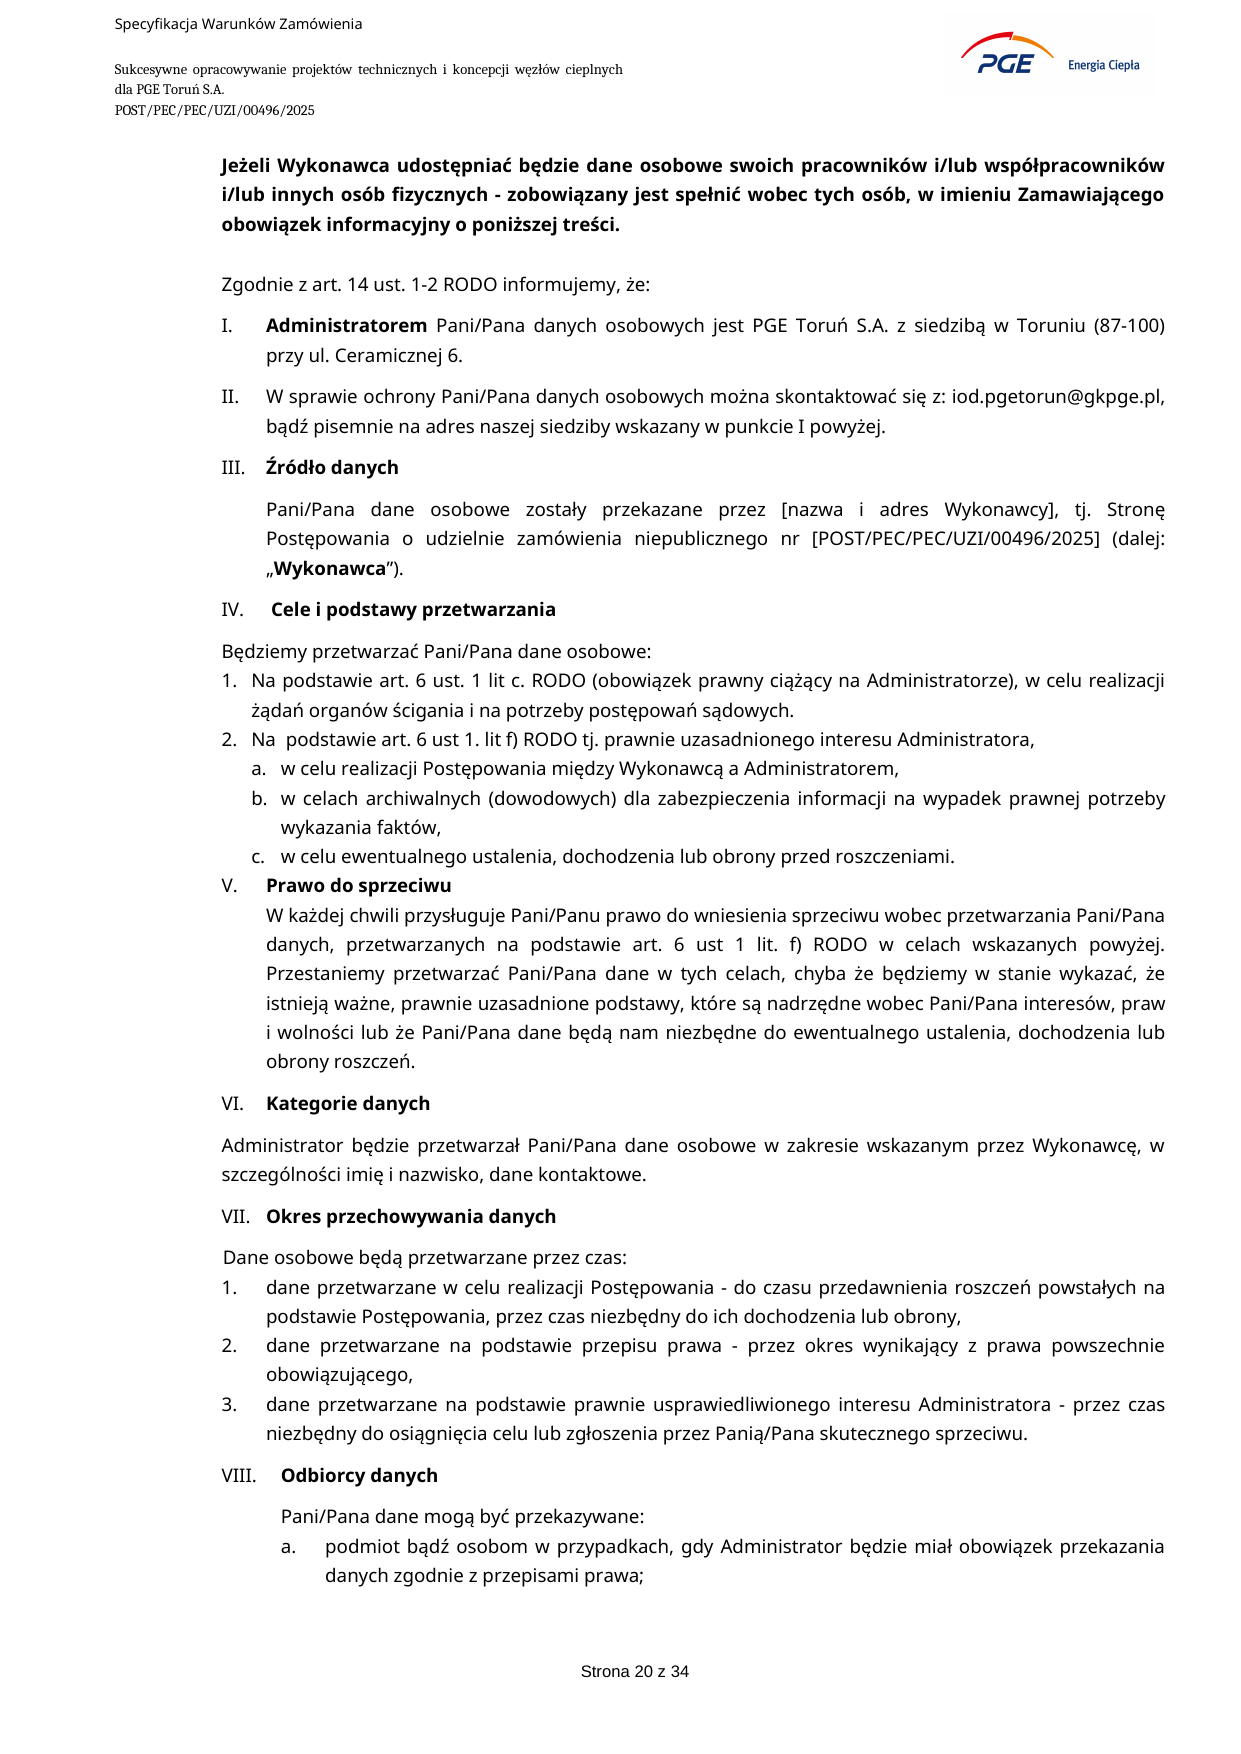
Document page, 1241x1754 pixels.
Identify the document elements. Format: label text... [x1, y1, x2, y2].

list w celach archiwalnych (dowodowych) dla zabezpieczenia informacji na wypadek prawnej potrzeby wykazania faktów, [251, 785, 1166, 840]
list Źródło danych [221, 455, 1166, 480]
list dane przetwarzane na podstawie przepisu prawa - przez okres wynikający z prawa powszechnie obowiązującego, [221, 1332, 1166, 1387]
picture [943, 13, 1156, 96]
text Pani/Pana dane osobowe zostały przekazane przez [nazwa i adres Wykonawcy], tj. Stronę Postępowania o udzielnie zamówienia niepublicznego nr [POST/PEC/PEC/UZI/00496/2025] (dalej: „Wykonawca”). [266, 496, 1166, 581]
text Będziemy przetwarzać Pani/Pana dane osobowe: [221, 638, 1166, 664]
list w celu ewentualnego ustalenia, dochodzenia lub obrony przed roszczeniami. [251, 843, 1166, 869]
list Odbiorcy danych [221, 1462, 1166, 1488]
text Administrator będzie przetwarzał Pani/Pana dane osobowe w zakresie wskazanym przez Wykonawcę, w szczególności imię i nazwisko, dane kontaktowe. [221, 1132, 1166, 1187]
list Prawo do sprzeciwu [221, 873, 1166, 898]
list w celu realizacji Postępowania między Wykonawcą a Administratorem, [251, 756, 1166, 781]
list Okres przechowywania danych [221, 1203, 1166, 1228]
list Na podstawie art. 6 ust 1. lit f) RODO tj. prawnie uzasadnionego interesu Administratora, [221, 726, 1166, 752]
text W każdej chwili przysługuje Pani/Panu prawo do wniesienia sprzeciwu wobec przetwarzania Pani/Pana danych, przetwarzanych na podstawie art. 6 ust 1 lit. f) RODO w celach wskazanych powyżej. Przestaniemy przetwarzać Pani/Pana dane w tych celach, chyba że będziemy w stanie wykazać, że istnieją ważne, prawnie uzasadnione podstawy, które są nadrzędne wobec Pani/Pana interesów, praw i wolności lub że Pani/Pana dane będą nam niezbędne do ewentualnego ustalenia, dochodzenia lub obrony roszczeń. [266, 902, 1166, 1074]
list dane przetwarzane w celu realizacji Postępowania - do czasu przedawnienia roszczeń powstałych na podstawie Postępowania, przez czas niezbędny do ich dochodzenia lub obrony, [221, 1274, 1166, 1329]
text Pani/Pana dane mogą być przekazywane: [281, 1504, 1166, 1529]
list podmiot bądź osobom w przypadkach, gdy Administrator będzie miał obowiązek przekazania danych zgodnie z przepisami prawa; [281, 1533, 1166, 1588]
text Zgodnie z art. 14 ust. 1-2 RODO informujemy, że: [221, 271, 1166, 296]
list Kategorie danych [221, 1090, 1166, 1116]
text Jeżeli Wykonawca udostępniać będzie dane osobowe swoich pracowników i/lub współpracowników i/lub innych osób fizycznych - zobowiązany jest spełnić wobec tych osób, w imieniu Zamawiającego obowiązek informacyjny o poniższej treści. [221, 152, 1166, 236]
list Na podstawie art. 6 ust. 1 lit c. RODO (obowiązek prawny ciążący na Administratorze), w celu realizacji żądań organów ścigania i na potrzeby postępowań sądowych. [221, 668, 1166, 723]
list Administratorem Pani/Pana danych osobowych jest PGE Toruń S.A. z siedzibą w Toruniu (87-100) przy ul. Ceramicznej 6. [221, 313, 1166, 367]
list W sprawie ochrony Pani/Pana danych osobowych można skontaktować się z: iod.pgetorun@gkpge.pl, bądź pisemnie na adres naszej siedziby wskazany w punkcie I powyżej. [221, 384, 1166, 438]
list Cele i podstawy przetwarzania [221, 597, 1166, 622]
text Dane osobowe będą przetwarzane przez czas: [221, 1245, 1166, 1270]
list dane przetwarzane na podstawie prawnie usprawiedliwionego interesu Administratora - przez czas niezbędny do osiągnięcia celu lub zgłoszenia przez Panią/Pana skutecznego sprzeciwu. [221, 1391, 1166, 1446]
